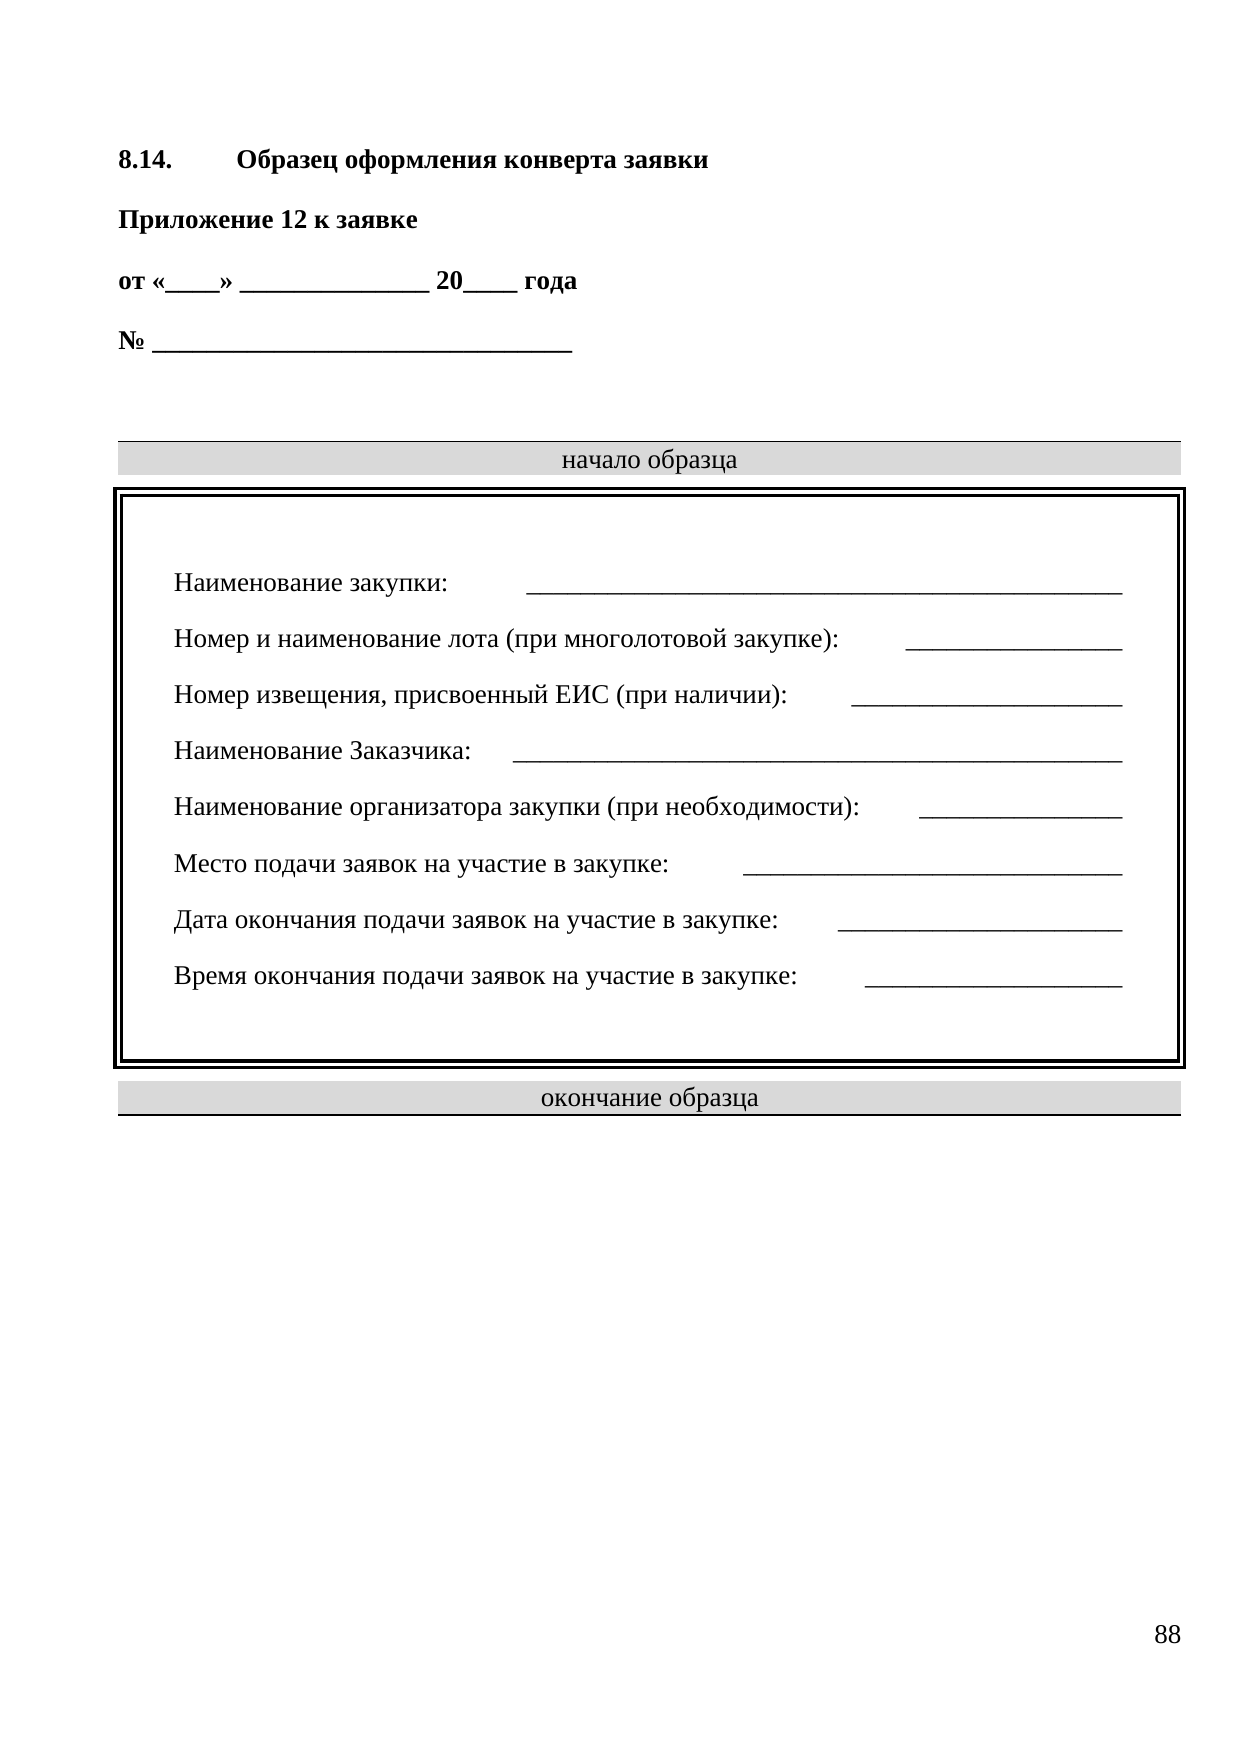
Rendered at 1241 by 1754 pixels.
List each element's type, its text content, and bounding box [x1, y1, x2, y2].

table_header Наименование закупки: ____________________________________________ Номер и наименование лота (при многолотовой закупке): ________________ Номер извещения, присвоенный ЕИС (при наличии): ____________________ Наименование Заказчика: _____________________________________________ Наименование организатора закупки (при необходимости): _______________ Место подачи заявок на участие в закупке: ____________________________ Дата окончания подачи заявок на участие в закупке: _____________________ Время окончания подачи заявок на участие в закупке: ___________________ [118, 490, 1181, 1059]
text Образец оформления конверта заявки [118, 143, 1181, 174]
text Приложение 12 к заявке [118, 203, 1181, 234]
text № _______________________________ [118, 324, 1181, 355]
text окончание образца [118, 1081, 1181, 1114]
text начало образца [118, 442, 1181, 475]
text от «____» ______________ 20____ года [118, 264, 1181, 295]
